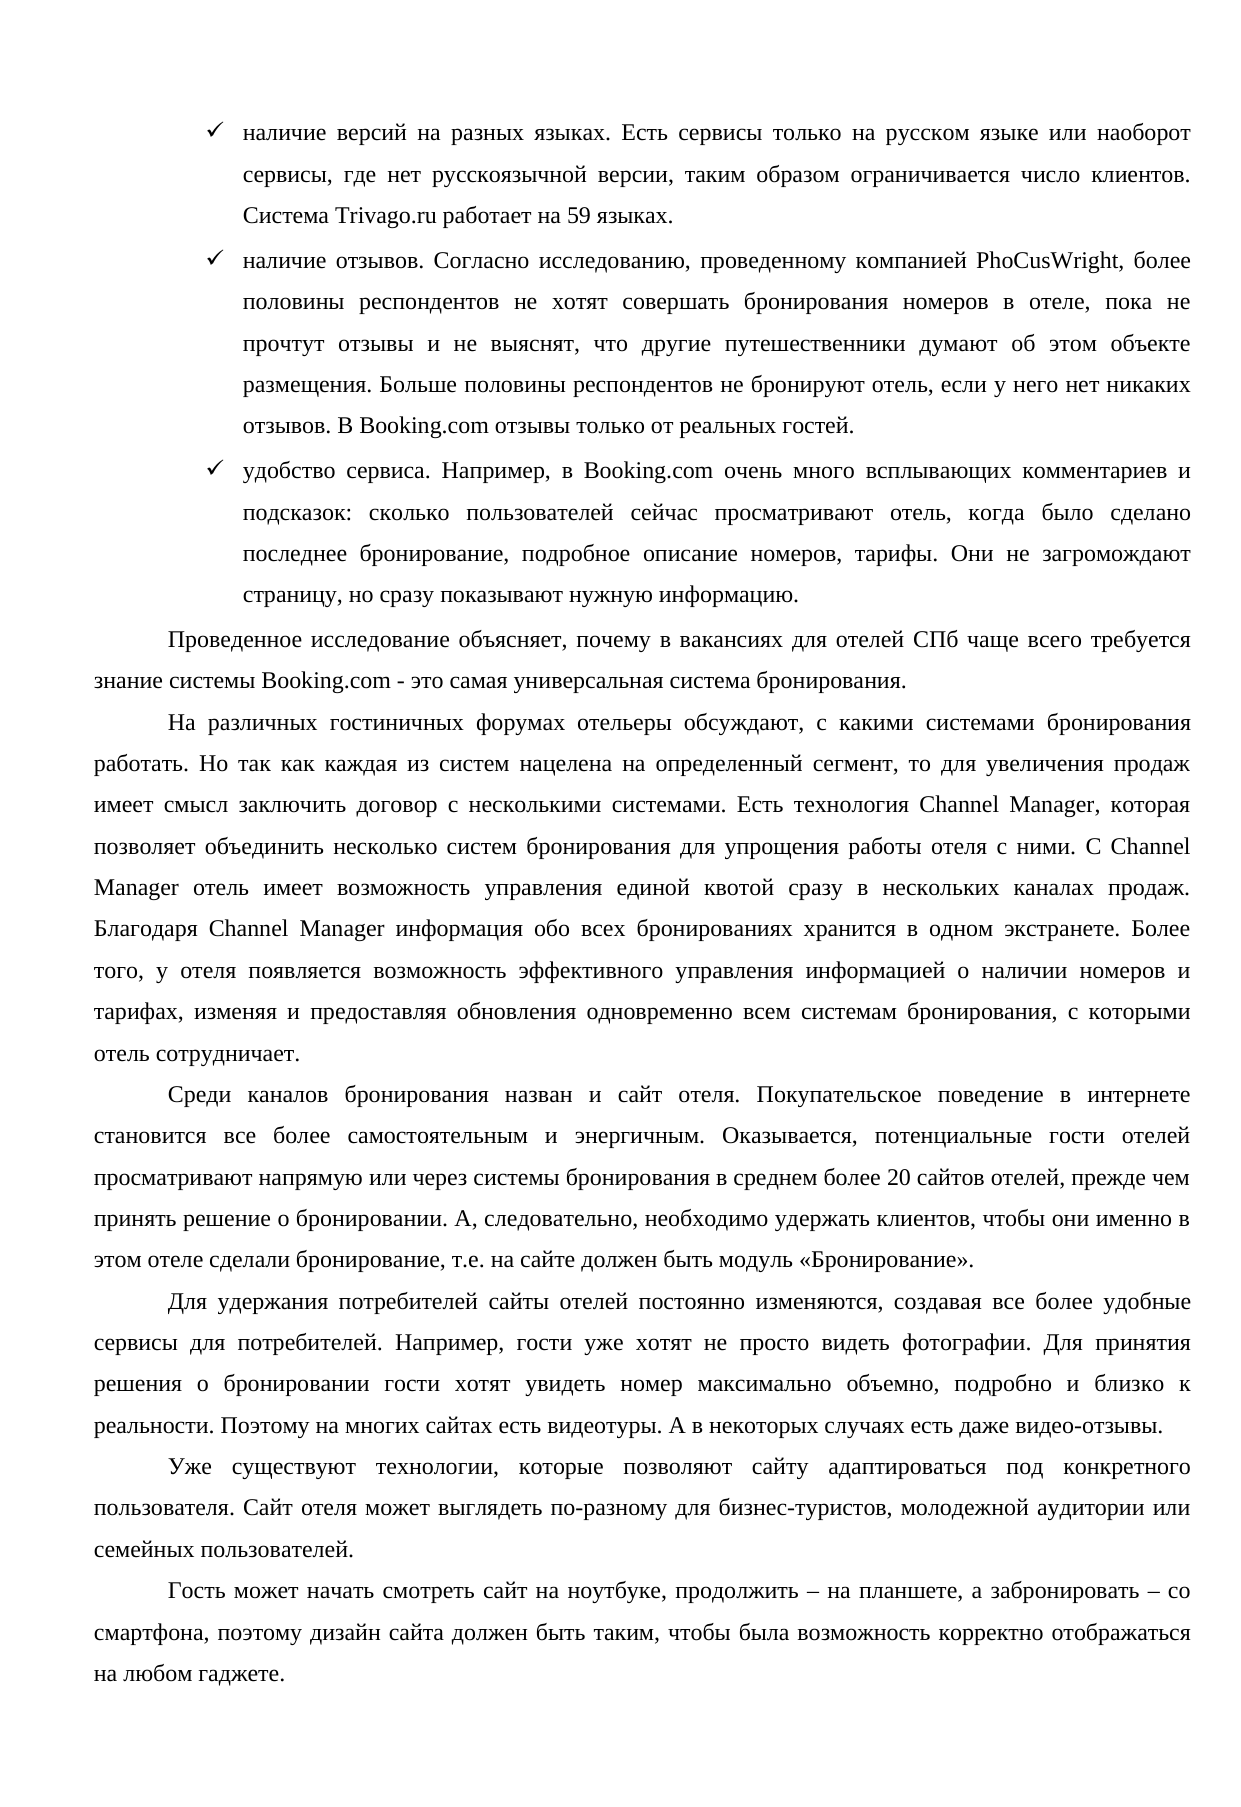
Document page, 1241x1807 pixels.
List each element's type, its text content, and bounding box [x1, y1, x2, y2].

text Уже существуют технологии, которые позволяют сайту адаптироваться под конкретного пользователя. Сайт отеля может выглядеть по-разному для бизнес-туристов, молодежной аудитории или семейных пользователей. [94, 1452, 1192, 1562]
text Среди каналов бронирования назван и сайт отеля. Покупательское поведение в интернете становится все более самостоятельным и энергичным. Оказывается, потенциальные гости отелей просматривают напрямую или через системы бронирования в среднем более 20 сайтов отелей, прежде чем принять решение о бронировании. А, следовательно, необходимо удержать клиентов, чтобы они именно в этом отеле сделали бронирование, т.е. на сайте должен быть модуль «Бронирование». [94, 1080, 1192, 1273]
text На различных гостиничных форумах отельеры обсуждают, с какими системами бронирования работать. Но так как каждая из систем нацелена на определенный сегмент, то для увеличения продаж имеет смысл заключить договор с несколькими системами. Есть технология Channel Manager, которая позволяет объединить несколько систем бронирования для упрощения работы отеля с ними. C Channel Manager отель имеет возможность управления единой квотой сразу в нескольких каналах продаж. Благодаря Channel Manager информация обо всех бронированиях хранится в одном экстранете. Более того, у отеля появляется возможность эффективного управления информацией о наличии номеров и тарифах, изменяя и предоставляя обновления одновременно всем системам бронирования, с которыми отель сотрудничает. [94, 708, 1192, 1066]
text Гость может начать смотреть сайт на ноутбуке, продолжить – на планшете, а забронировать – со смартфона, поэтому дизайн сайта должен быть таким, чтобы была возможность корректно отображаться на любом гаджете. [94, 1576, 1192, 1686]
list наличие версий на разных языках. Есть сервисы только на русском языке или наоборот сервисы, где нет русскоязычной версии, таким образом ограничивается число клиентов. Система Trivago.ru работает на 59 языках. [205, 118, 1192, 229]
text Для удержания потребителей сайты отелей постоянно изменяются, создавая все более удобные сервисы для потребителей. Например, гости уже хотят не просто видеть фотографии. Для принятия решения о бронировании гости хотят увидеть номер максимально объемно, подробно и близко к реальности. Поэтому на многих сайтах есть видеотуры. А в некоторых случаях есть даже видео-отзывы. [94, 1287, 1192, 1438]
list наличие отзывов. Согласно исследованию, проведенному компанией PhoCusWright, более половины респондентов не хотят совершать бронирования номеров в отеле, пока не прочтут отзывы и не выяснят, что другие путешественники думают об этом объекте размещения. Больше половины респондентов не бронируют отель, если у него нет никаких отзывов. В Booking.com отзывы только от реальных гостей. [205, 246, 1192, 439]
text Проведенное исследование объясняет, почему в вакансиях для отелей СПб чаще всего требуется знание системы Booking.com - это самая универсальная система бронирования. [94, 625, 1192, 694]
list удобство сервиса. Например, в Booking.com очень много всплывающих комментариев и подсказок: сколько пользователей сейчас просматривают отель, когда было сделано последнее бронирование, подробное описание номеров, тарифы. Они не загромождают страницу, но сразу показывают нужную информацию. [205, 456, 1192, 608]
